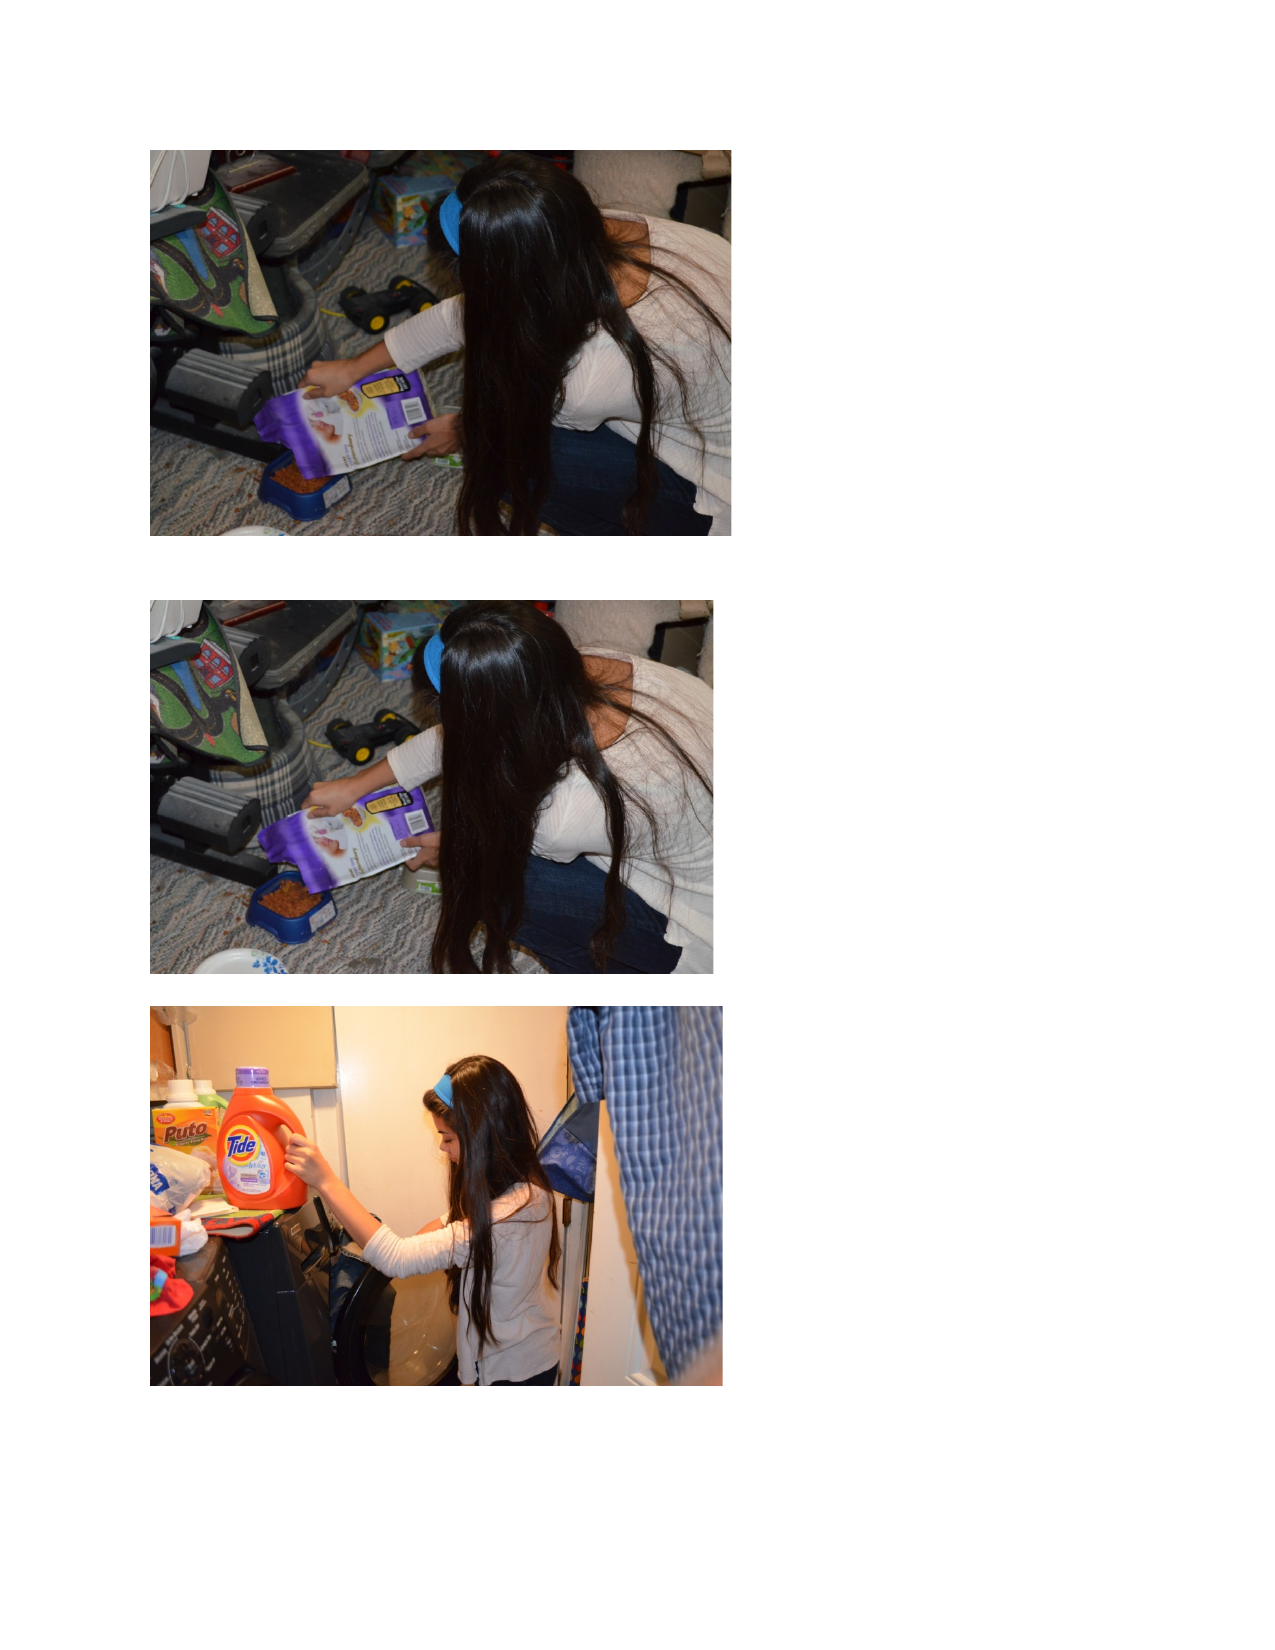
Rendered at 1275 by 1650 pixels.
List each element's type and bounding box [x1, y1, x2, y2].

picture [150, 600, 714, 974]
picture [150, 150, 732, 536]
picture [150, 1006, 723, 1386]
